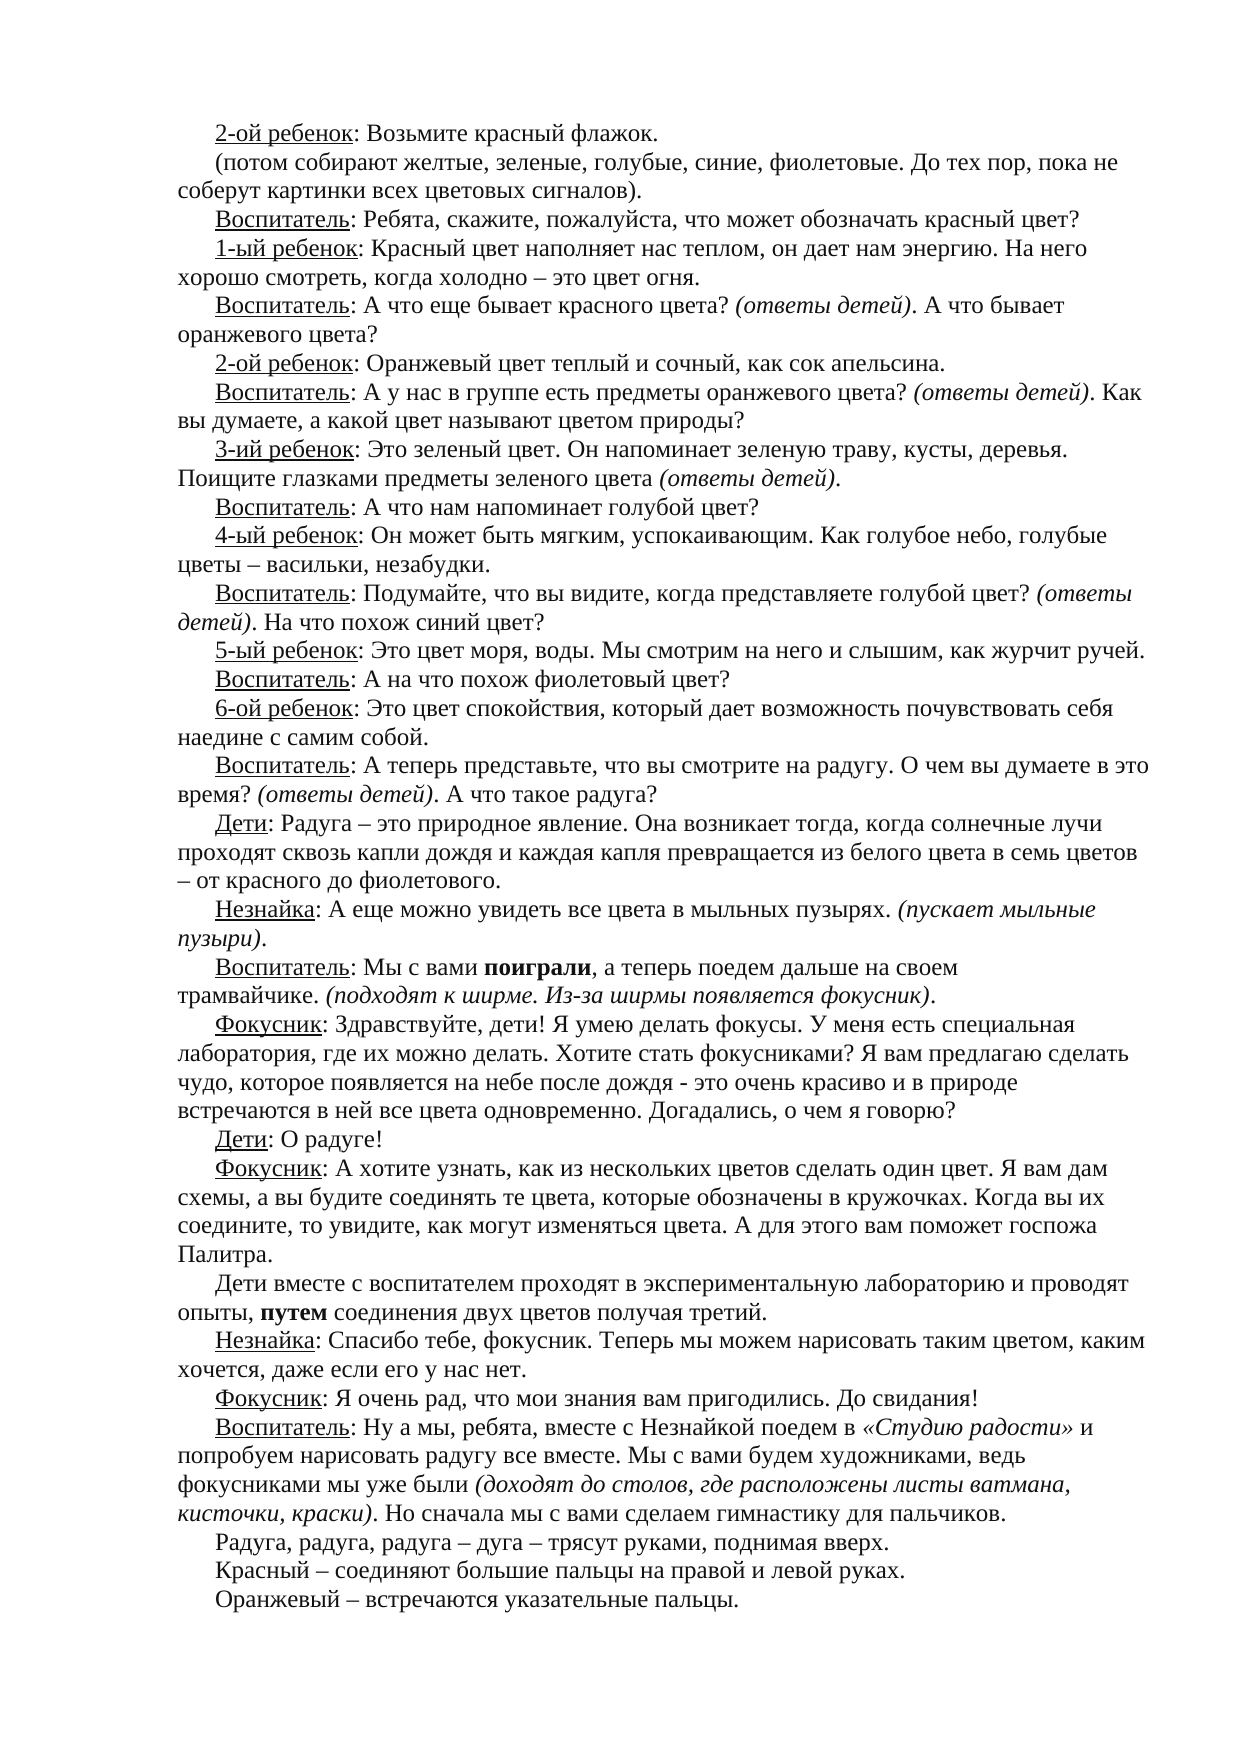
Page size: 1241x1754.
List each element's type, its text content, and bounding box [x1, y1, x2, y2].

text Воспитатель: А что нам напоминает голубой цвет? [177, 492, 1152, 521]
text (потом собирают желтые, зеленые, голубые, синие, фиолетовые. До тех пор, пока не соберут картинки всех цветовых сигналов). [177, 147, 1152, 204]
text Радуга, радуга, радуга – дуга – трясут руками, поднимая вверх. [177, 1527, 1152, 1556]
text Дети: О радуге! [177, 1124, 1152, 1153]
text 6-ой ребенок: Это цвет спокойствия, который дает возможность почувствовать себя наедине с самим собой. [177, 693, 1152, 751]
text 3-ий ребенок: Это зеленый цвет. Он напоминает зеленую траву, кусты, деревья. Поищите глазками предметы зеленого цвета (ответы детей). [177, 434, 1152, 492]
text Фокусник: А хотите узнать, как из нескольких цветов сделать один цвет. Я вам дам схемы, а вы будите соединять те цвета, которые обозначены в кружочках. Когда вы их соедините, то увидите, как могут изменяться цвета. А для этого вам поможет госпожа Палитра. [177, 1153, 1152, 1268]
text Воспитатель: Подумайте, что вы видите, когда представляете голубой цвет? (ответы детей). На что похож синий цвет? [177, 578, 1152, 636]
text Воспитатель: Ну а мы, ребята, вместе с Незнайкой поедем в «Студию радости» и попробуем нарисовать радугу все вместе. Мы с вами будем художниками, ведь фокусниками мы уже были (доходят до столов, где расположены листы ватмана, кисточки, краски). Но сначала мы с вами сделаем гимнастику для пальчиков. [177, 1412, 1152, 1527]
text Воспитатель: А у нас в группе есть предметы оранжевого цвета? (ответы детей). Как вы думаете, а какой цвет называют цветом природы? [177, 377, 1152, 434]
text Дети: Радуга – это природное явление. Она возникает тогда, когда солнечные лучи проходят сквозь капли дождя и каждая капля превращается из белого цвета в семь цветов – от красного до фиолетового. [177, 808, 1152, 894]
text 2-ой ребенок: Оранжевый цвет теплый и сочный, как сок апельсина. [177, 348, 1152, 377]
text Оранжевый – встречаются указательные пальцы. [177, 1584, 1152, 1613]
text Дети вместе с воспитателем проходят в экспериментальную лабораторию и проводят опыты, путем соединения двух цветов получая третий. [177, 1268, 1152, 1326]
text Воспитатель: А теперь представьте, что вы смотрите на радугу. О чем вы думаете в это время? (ответы детей). А что такое радуга? [177, 751, 1152, 808]
text Воспитатель: А на что похож фиолетовый цвет? [177, 664, 1152, 693]
text 4-ый ребенок: Он может быть мягким, успокаивающим. Как голубое небо, голубые цветы – васильки, незабудки. [177, 521, 1152, 578]
text 1-ый ребенок: Красный цвет наполняет нас теплом, он дает нам энергию. На него хорошо смотреть, когда холодно – это цвет огня. [177, 233, 1152, 291]
text Незнайка: Спасибо тебе, фокусник. Теперь мы можем нарисовать таким цветом, каким хочется, даже если его у нас нет. [177, 1326, 1152, 1383]
text Фокусник: Здравствуйте, дети! Я умею делать фокусы. У меня есть специальная лаборатория, где их можно делать. Хотите стать фокусниками? Я вам предлагаю сделать чудо, которое появляется на небе после дождя - это очень красиво и в природе встречаются в ней все цвета одновременно. Догадались, о чем я говорю? [177, 1009, 1152, 1124]
text Незнайка: А еще можно увидеть все цвета в мыльных пузырях. (пускает мыльные пузыри). [177, 894, 1152, 952]
text 5-ый ребенок: Это цвет моря, воды. Мы смотрим на него и слышим, как журчит ручей. [177, 636, 1152, 664]
text Воспитатель: Мы с вами поиграли, а теперь поедем дальше на своем трамвайчике. (подходят к ширме. Из-за ширмы появляется фокусник). [177, 952, 1152, 1009]
text Красный – соединяют большие пальцы на правой и левой руках. [177, 1556, 1152, 1584]
text Воспитатель: Ребята, скажите, пожалуйста, что может обозначать красный цвет? [177, 204, 1152, 233]
text Фокусник: Я очень рад, что мои знания вам пригодились. До свидания! [177, 1383, 1152, 1412]
text Воспитатель: А что еще бывает красного цвета? (ответы детей). А что бывает оранжевого цвета? [177, 291, 1152, 348]
text 2-ой ребенок: Возьмите красный флажок. [177, 118, 1152, 147]
